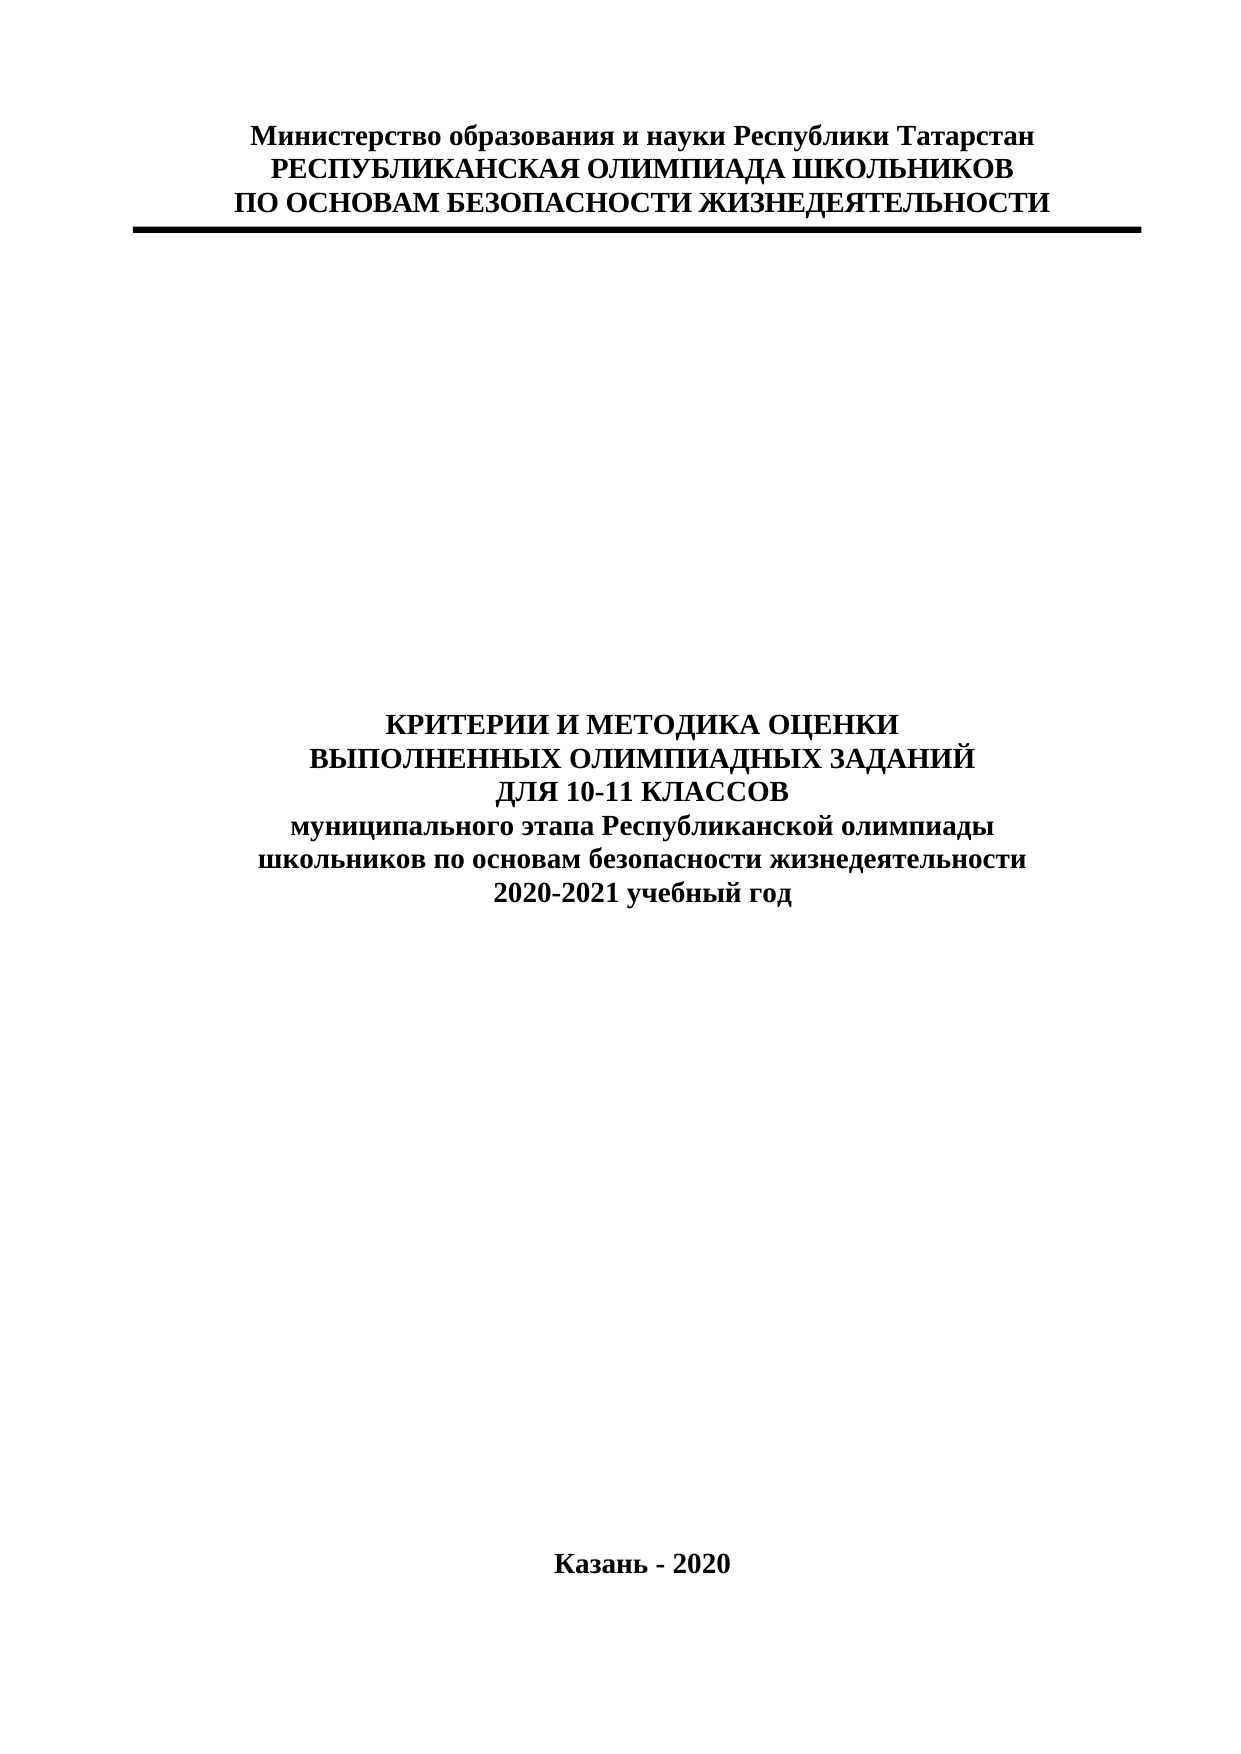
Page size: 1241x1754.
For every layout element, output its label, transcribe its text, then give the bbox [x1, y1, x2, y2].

text ДЛЯ 10-11 КЛАССОВ [133, 774, 1152, 808]
text РЕСПУБЛИКАНСКАЯ ОЛИМПИАДА ШКОЛЬНИКОВ [133, 152, 1152, 185]
text школьников по основам безопасности жизнедеятельности [133, 842, 1152, 875]
text муниципального этапа Республиканской олимпиады [133, 808, 1152, 842]
text КРИТЕРИИ И МЕТОДИКА ОЦЕНКИ [133, 707, 1152, 741]
text ВЫПОЛНЕННЫХ ОЛИМПИАДНЫХ ЗАДАНИЙ [133, 741, 1152, 774]
text Казань - 2020 [133, 1546, 1152, 1579]
text ПО ОСНОВАМ БЕЗОПАСНОСТИ ЖИЗНЕДЕЯТЕЛЬНОСТИ [133, 185, 1152, 219]
text 2020-2021 учебный год [133, 875, 1152, 909]
text Министерство образования и науки Республики Татарстан [133, 118, 1152, 152]
